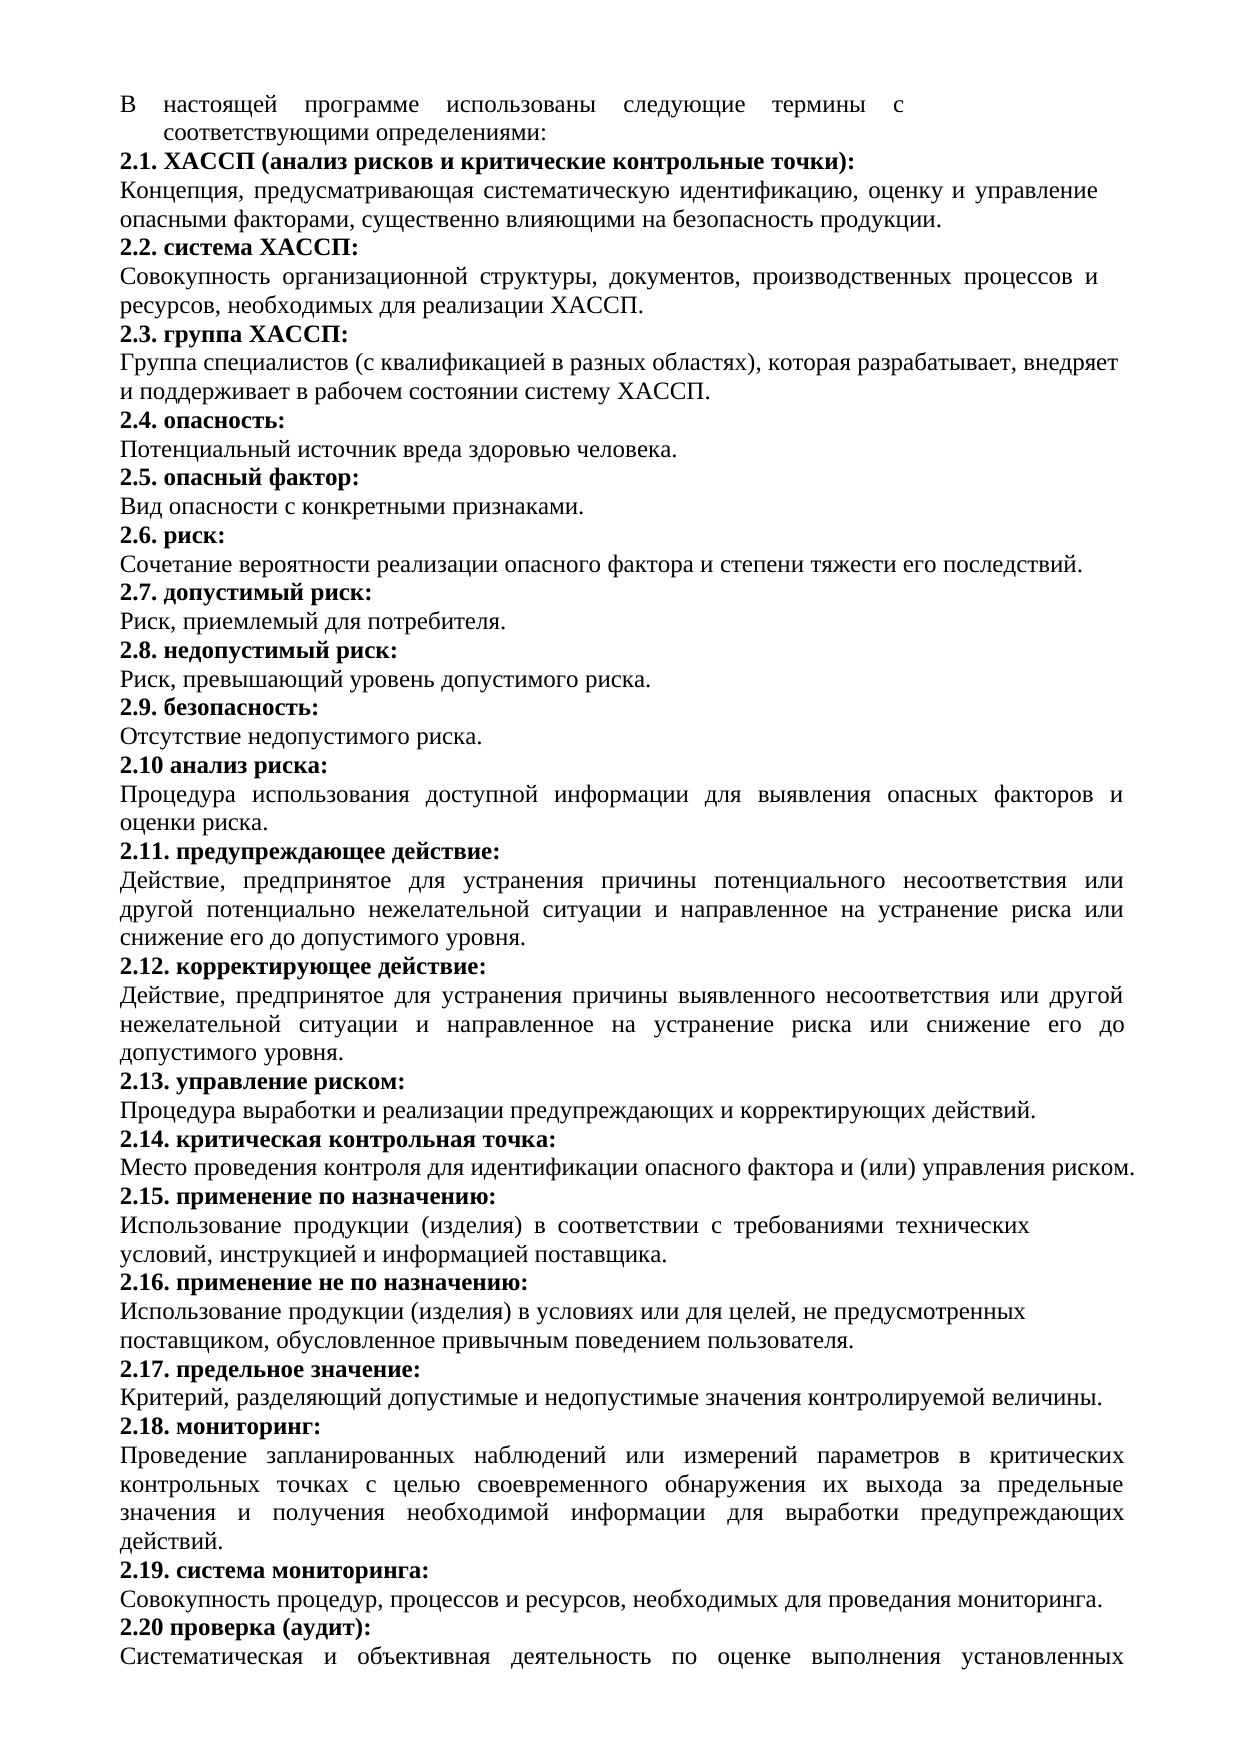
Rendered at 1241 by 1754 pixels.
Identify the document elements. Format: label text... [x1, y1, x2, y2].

subtitle ХАССП (анализ рисков и критические контрольные точки): [119, 146, 1181, 175]
subtitle опасный фактор: [119, 462, 1181, 491]
text Процедура выработки и реализации предупреждающих и корректирующих действий. [119, 1095, 1181, 1124]
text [119, 1641, 1124, 1670]
subtitle критическая контрольная точка: [119, 1124, 1181, 1152]
subtitle система ХАССП: [119, 232, 1181, 261]
text Отсутствие недопустимого риска. [119, 721, 1181, 750]
text Критерий, разделяющий допустимые и недопустимые значения контролируемой величины. [119, 1382, 1181, 1411]
text Концепция, предусматривающая систематическую идентификацию, оценку и управление опасными факторами, существенно влияющими на безопасность продукции. [119, 175, 1124, 232]
subtitle 2.20 проверка (аудит): [119, 1612, 1181, 1641]
text Вид опасности с конкретными признаками. [119, 491, 1181, 520]
text В настоящей программе использованы следующие термины с соответствующими определениями: [119, 89, 1124, 146]
subtitle корректирующее действие: [119, 951, 1181, 980]
text Группа специалистов (с квалификацией в разных областях), которая разрабатывает, внедряет и поддерживает в рабочем состоянии систему ХАССП. [119, 347, 1126, 405]
text Потенциальный источник вреда здоровью человека. [119, 434, 1181, 462]
subtitle риск: [119, 520, 1181, 549]
subtitle управление риском: [119, 1066, 1181, 1095]
text Совокупность процедур, процессов и ресурсов, необходимых для проведания мониторинга. [119, 1584, 1181, 1612]
text Риск, превышающий уровень допустимого риска. [119, 664, 1181, 692]
text Проведение запланированных наблюдений или измерений параметров в критических контрольных точках с целью своевременного обнаружения их выхода за предельные значения и получения необходимой информации для выработки предупреждающих действий. [119, 1440, 1125, 1555]
text Совокупность организационной структуры, документов, производственных процессов и ресурсов, необходимых для реализации ХАССП. [119, 261, 1124, 319]
subtitle система мониторинга: [119, 1555, 1181, 1584]
text Действие, предпринятое для устранения причины потенциального несоответствия или другой потенциально нежелательной ситуации и направленное на устранение риска или снижение его до допустимого уровня. [119, 865, 1124, 951]
subtitle 2.10 анализ риска: [119, 750, 1181, 779]
subtitle недопустимый риск: [119, 635, 1181, 664]
subtitle применение по назначению: [119, 1181, 1181, 1210]
subtitle применение не по назначению: [119, 1267, 1181, 1296]
text Действие, предпринятое для устранения причины выявленного несоответствия или другой нежелательной ситуации и направленное на устранение риска или снижение его до допустимого уровня. [119, 980, 1124, 1066]
subtitle мониторинг: [119, 1411, 1181, 1440]
subtitle безопасность: [119, 692, 1181, 721]
subtitle предупреждающее действие: [119, 836, 1181, 865]
text Риск, приемлемый для потребителя. [119, 606, 1181, 635]
subtitle предельное значение: [119, 1354, 1181, 1382]
text Место проведения контроля для идентификации опасного фактора и (или) управления риском. [119, 1152, 1181, 1181]
text Использование продукции (изделия) в условиях или для целей, не предусмотренных поставщиком, обусловленное привычным поведением пользователя. [119, 1296, 1124, 1354]
subtitle опасность: [119, 405, 1181, 434]
text Использование продукции (изделия) в соответствии с требованиями технических условий, инструкцией и информацией поставщика. [119, 1210, 1124, 1267]
text Сочетание вероятности реализации опасного фактора и степени тяжести его последствий. [119, 549, 1181, 577]
subtitle группа ХАССП: [119, 319, 1181, 347]
subtitle допустимый риск: [119, 577, 1181, 606]
text Процедура использования доступной информации для выявления опасных факторов и оценки риска. [119, 779, 1124, 836]
